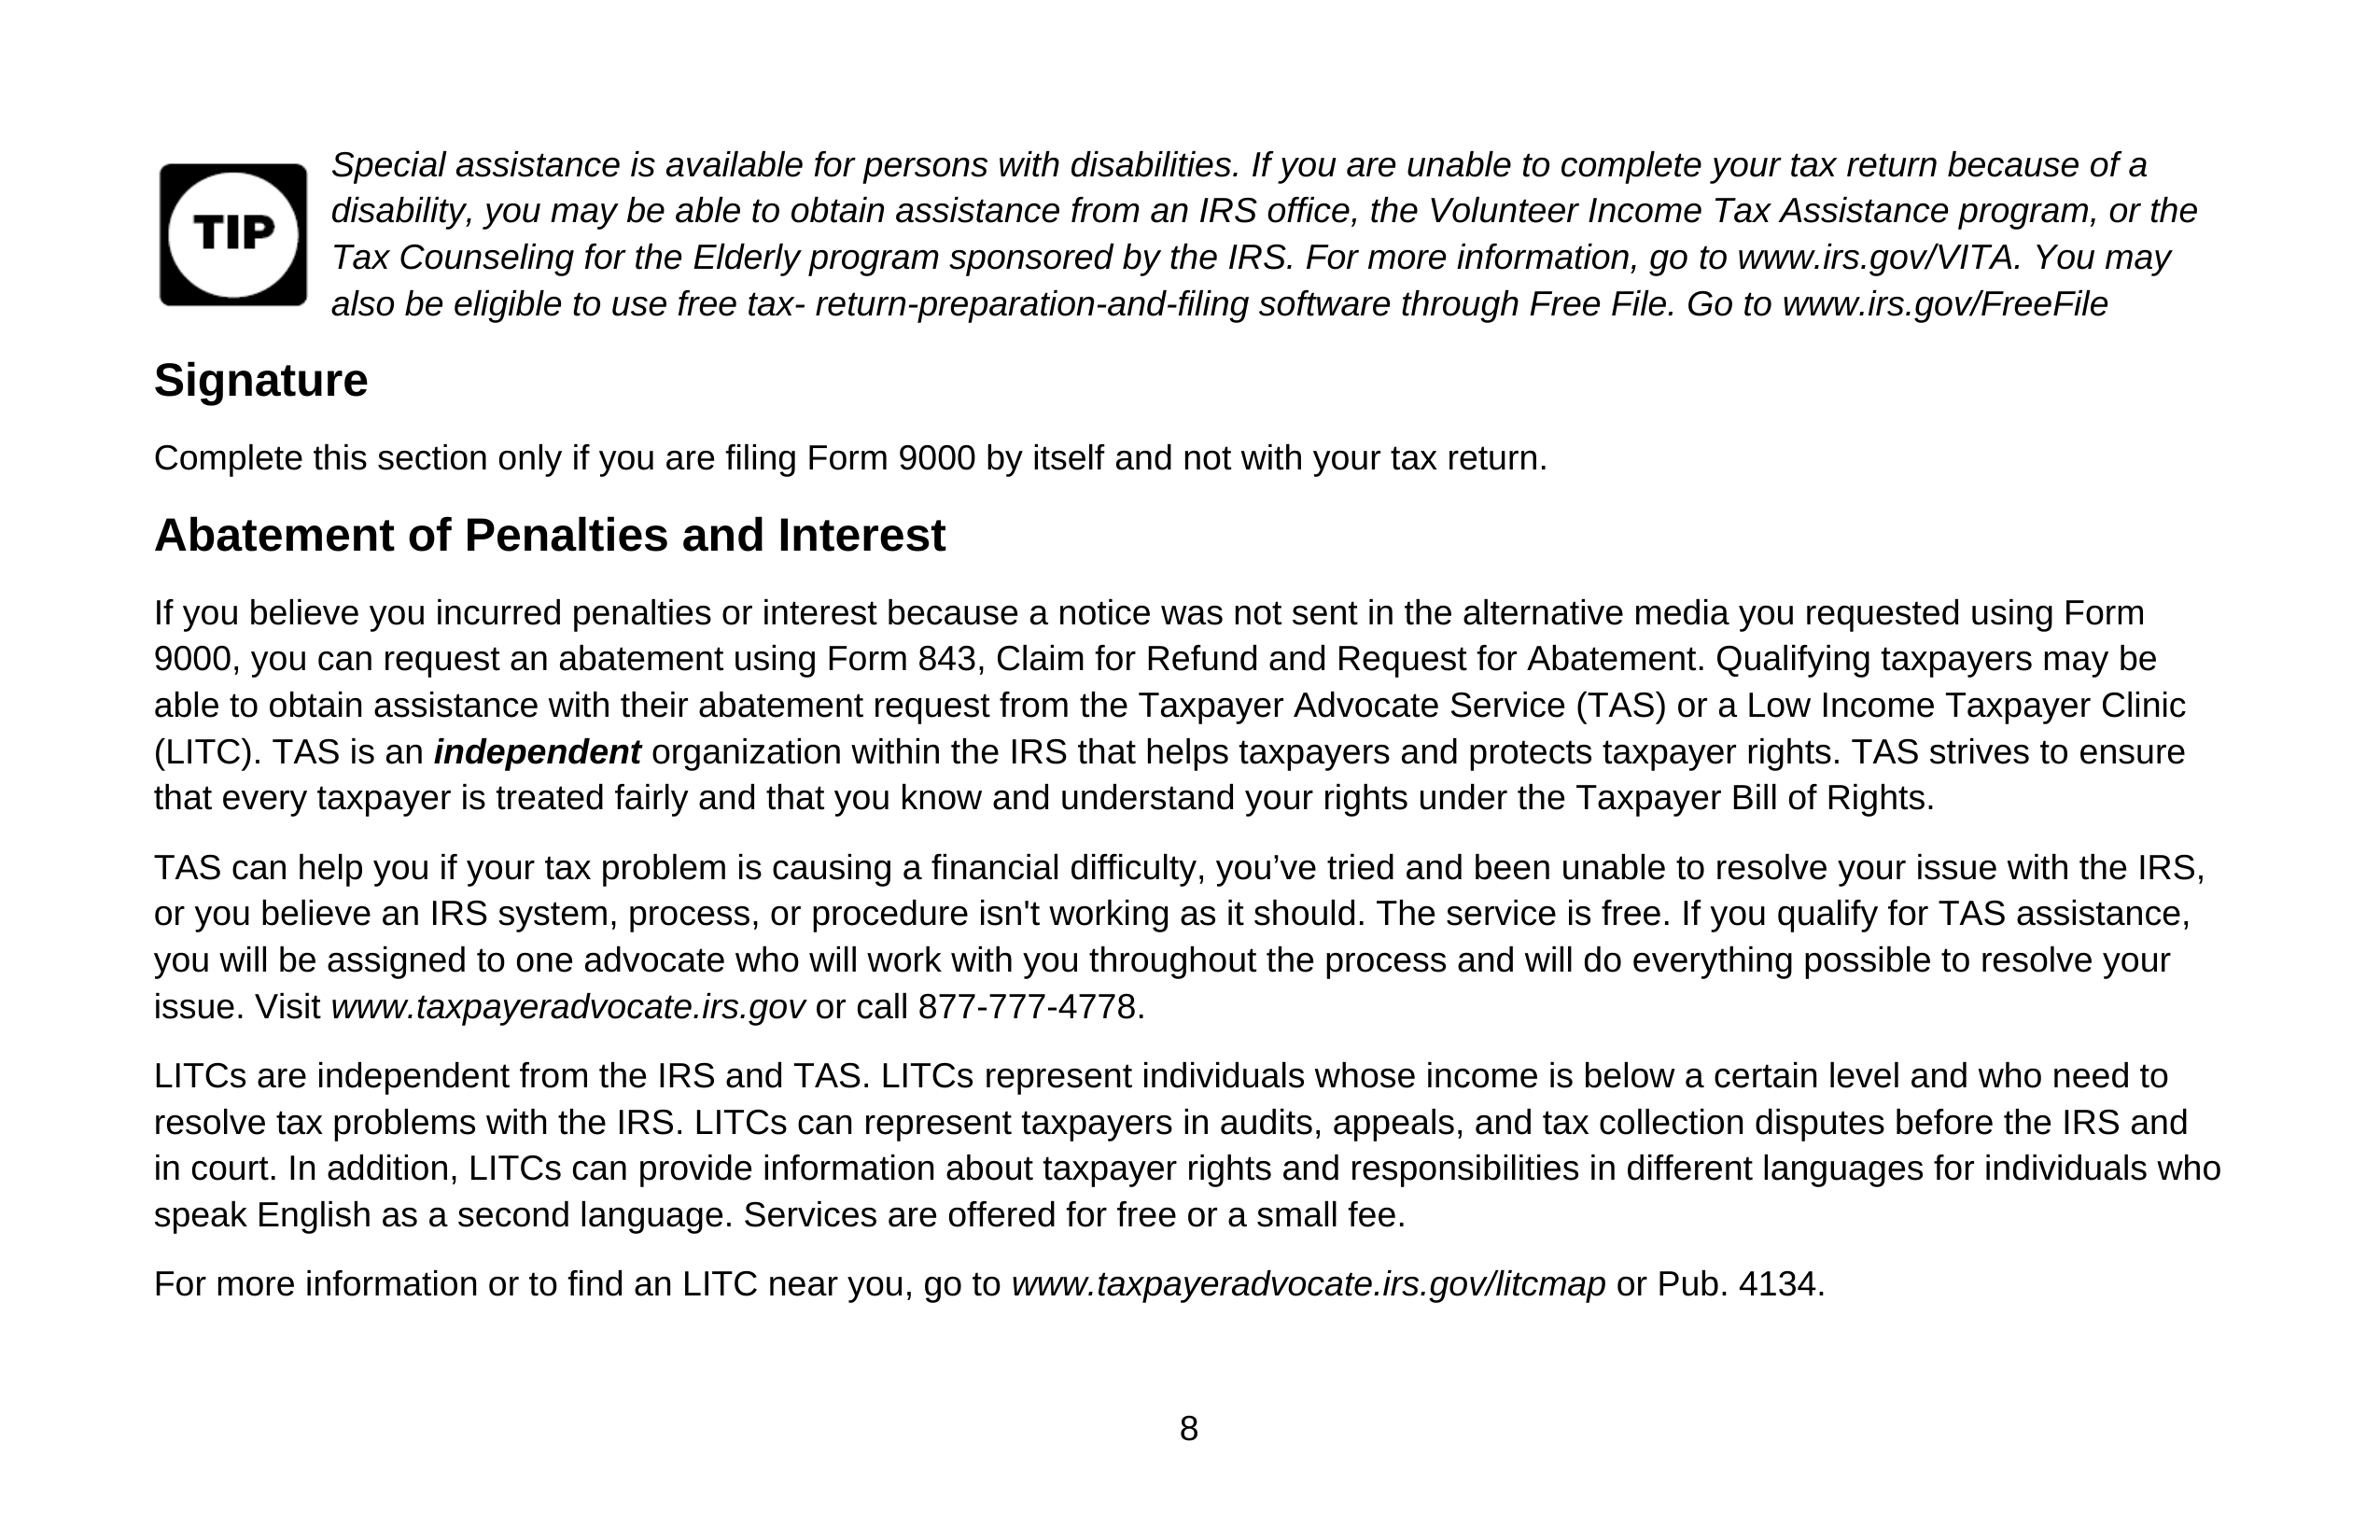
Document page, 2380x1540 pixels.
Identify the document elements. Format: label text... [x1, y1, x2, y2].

text For more information or to find an LITC near you, go to www.taxpayeradvocate.irs.gov/litcmap or Pub. 4134. [153, 1264, 2224, 1304]
text LITCs are independent from the IRS and TAS. LITCs represent individuals whose income is below a certain level and who need to resolve tax problems with the IRS. LITCs can represent taxpayers in audits, appeals, and tax collection disputes before the IRS and in court. In addition, LITCs can provide information about taxpayer rights and responsibilities in different languages for individuals who speak English as a second language. Services are offered for free or a small fee. [153, 1055, 2224, 1234]
text TAS can help you if your tax problem is causing a financial difficulty, you’ve tried and been unable to resolve your issue with the IRS, or you believe an IRS system, process, or procedure isn't working as it should. The service is free. If you qualify for TAS assistance, you will be assigned to one advocate who will work with you throughout the process and will do everything possible to resolve your issue. Visit www.taxpayeradvocate.irs.gov or call 877-777-4778. [153, 847, 2224, 1026]
text If you believe you incurred penalties or interest because a notice was not sent in the alternative media you requested using Form 9000, you can request an abatement using Form 843, Claim for Refund and Request for Abatement. Qualifying taxpayers may be able to obtain assistance with their abatement request from the Taxpayer Advocate Service (TAS) or a Low Income Taxpayer Clinic (LITC). TAS is an independent organization within the IRS that helps taxpayers and protects taxpayer rights. TAS strives to ensure that every taxpayer is treated fairly and that you know and understand your rights under the Taxpayer Bill of Rights. [153, 592, 2224, 818]
text Complete this section only if you are filing Form 9000 by itself and not with your tax return. [153, 437, 2224, 478]
subtitle Abatement of Penalties and Interest [153, 507, 2224, 561]
text Special assistance is available for persons with disabilities. If you are unable to complete your tax return because of a disability, you may be able to obtain assistance from an IRS office, the Volunteer Income Tax Assistance program, or the Tax Counseling for the Elderly program sponsored by the IRS. For more information, go to www.irs.gov/VITA. You may also be eligible to use free tax- return-preparation-and-filing software through Free File. Go to www.irs.gov/FreeFile [153, 144, 2224, 323]
subtitle Signature [153, 352, 2224, 406]
